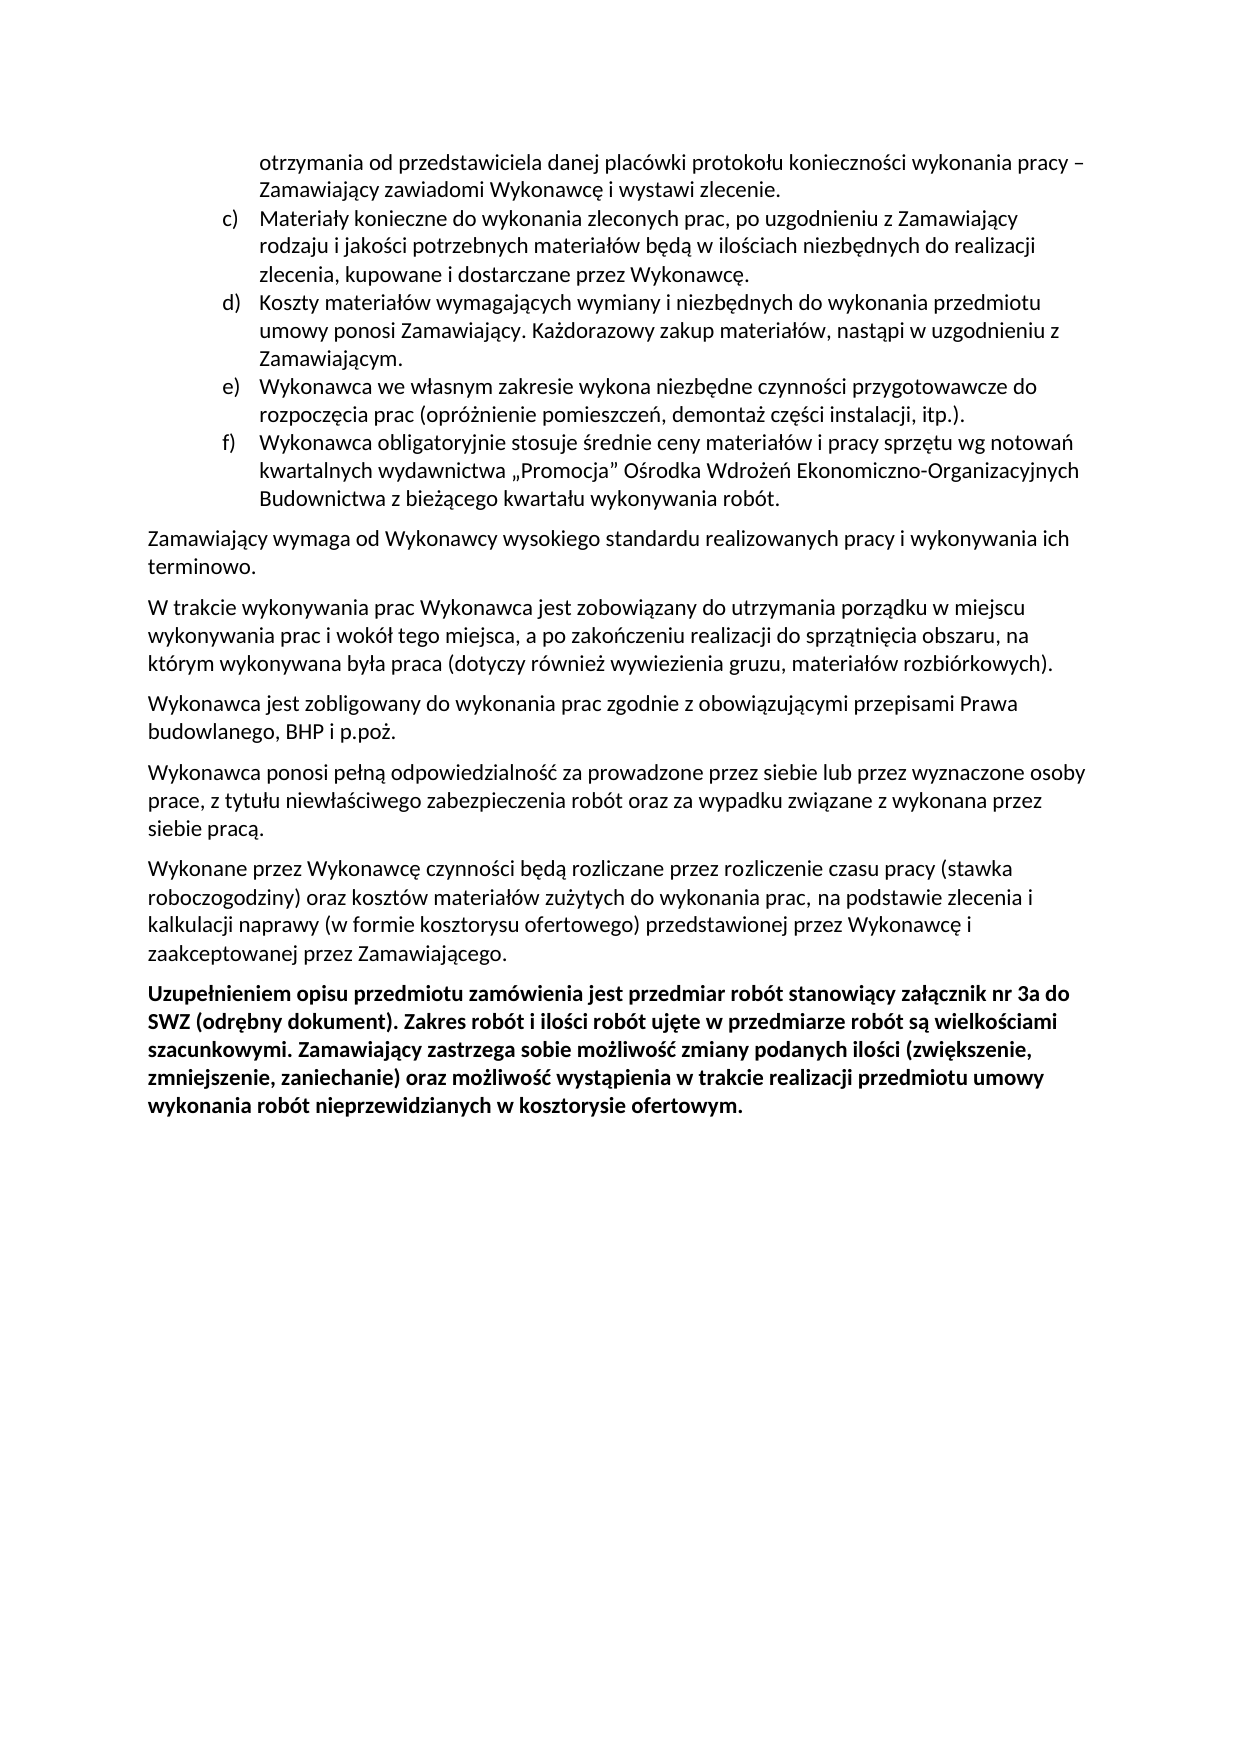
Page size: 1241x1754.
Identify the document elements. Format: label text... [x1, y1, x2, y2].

list Wykonawca we własnym zakresie wykona niezbędne czynności przygotowawcze do rozpoczęcia prac (opróżnienie pomieszczeń, demontaż części instalacji, itp.). [222, 372, 1093, 428]
list Wykonawca obligatoryjnie stosuje średnie ceny materiałów i pracy sprzętu wg notowań kwartalnych wydawnictwa „Promocja” Ośrodka Wdrożeń Ekonomiczno-Organizacyjnych Budownictwa z bieżącego kwartału wykonywania robót. [222, 428, 1093, 512]
list Materiały konieczne do wykonania zleconych prac, po uzgodnieniu z Zamawiający rodzaju i jakości potrzebnych materiałów będą w ilościach niezbędnych do realizacji zlecenia, kupowane i dostarczane przez Wykonawcę. [222, 204, 1093, 288]
text Wykonawca ponosi pełną odpowiedzialność za prowadzone przez siebie lub przez wyznaczone osoby prace, z tytułu niewłaściwego zabezpieczenia robót oraz za wypadku związane z wykonana przez siebie pracą. [148, 758, 1093, 842]
list Koszty materiałów wymagających wymiany i niezbędnych do wykonania przedmiotu umowy ponosi Zamawiający. Każdorazowy zakup materiałów, nastąpi w uzgodnieniu z Zamawiającym. [222, 288, 1093, 372]
text Wykonawca jest zobligowany do wykonania prac zgodnie z obowiązującymi przepisami Prawa budowlanego, BHP i p.poż. [148, 689, 1093, 746]
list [222, 148, 1093, 204]
text Uzupełnieniem opisu przedmiotu zamówienia jest przedmiar robót stanowiący załącznik nr 3a do SWZ (odrębny dokument). Zakres robót i ilości robót ujęte w przedmiarze robót są wielkościami szacunkowymi. Zamawiający zastrzega sobie możliwość zmiany podanych ilości (zwiększenie, zmniejszenie, zaniechanie) oraz możliwość wystąpienia w trakcie realizacji przedmiotu umowy wykonania robót nieprzewidzianych w kosztorysie ofertowym. [148, 979, 1093, 1119]
text Zamawiający wymaga od Wykonawcy wysokiego standardu realizowanych pracy i wykonywania ich terminowo. [148, 524, 1093, 580]
text W trakcie wykonywania prac Wykonawca jest zobowiązany do utrzymania porządku w miejscu wykonywania prac i wokół tego miejsca, a po zakończeniu realizacji do sprzątnięcia obszaru, na którym wykonywana była praca (dotyczy również wywiezienia gruzu, materiałów rozbiórkowych). [148, 593, 1093, 677]
text Wykonane przez Wykonawcę czynności będą rozliczane przez rozliczenie czasu pracy (stawka roboczogodziny) oraz kosztów materiałów zużytych do wykonania prac, na podstawie zlecenia i kalkulacji naprawy (w formie kosztorysu ofertowego) przedstawionej przez Wykonawcę i zaakceptowanej przez Zamawiającego. [148, 854, 1093, 967]
